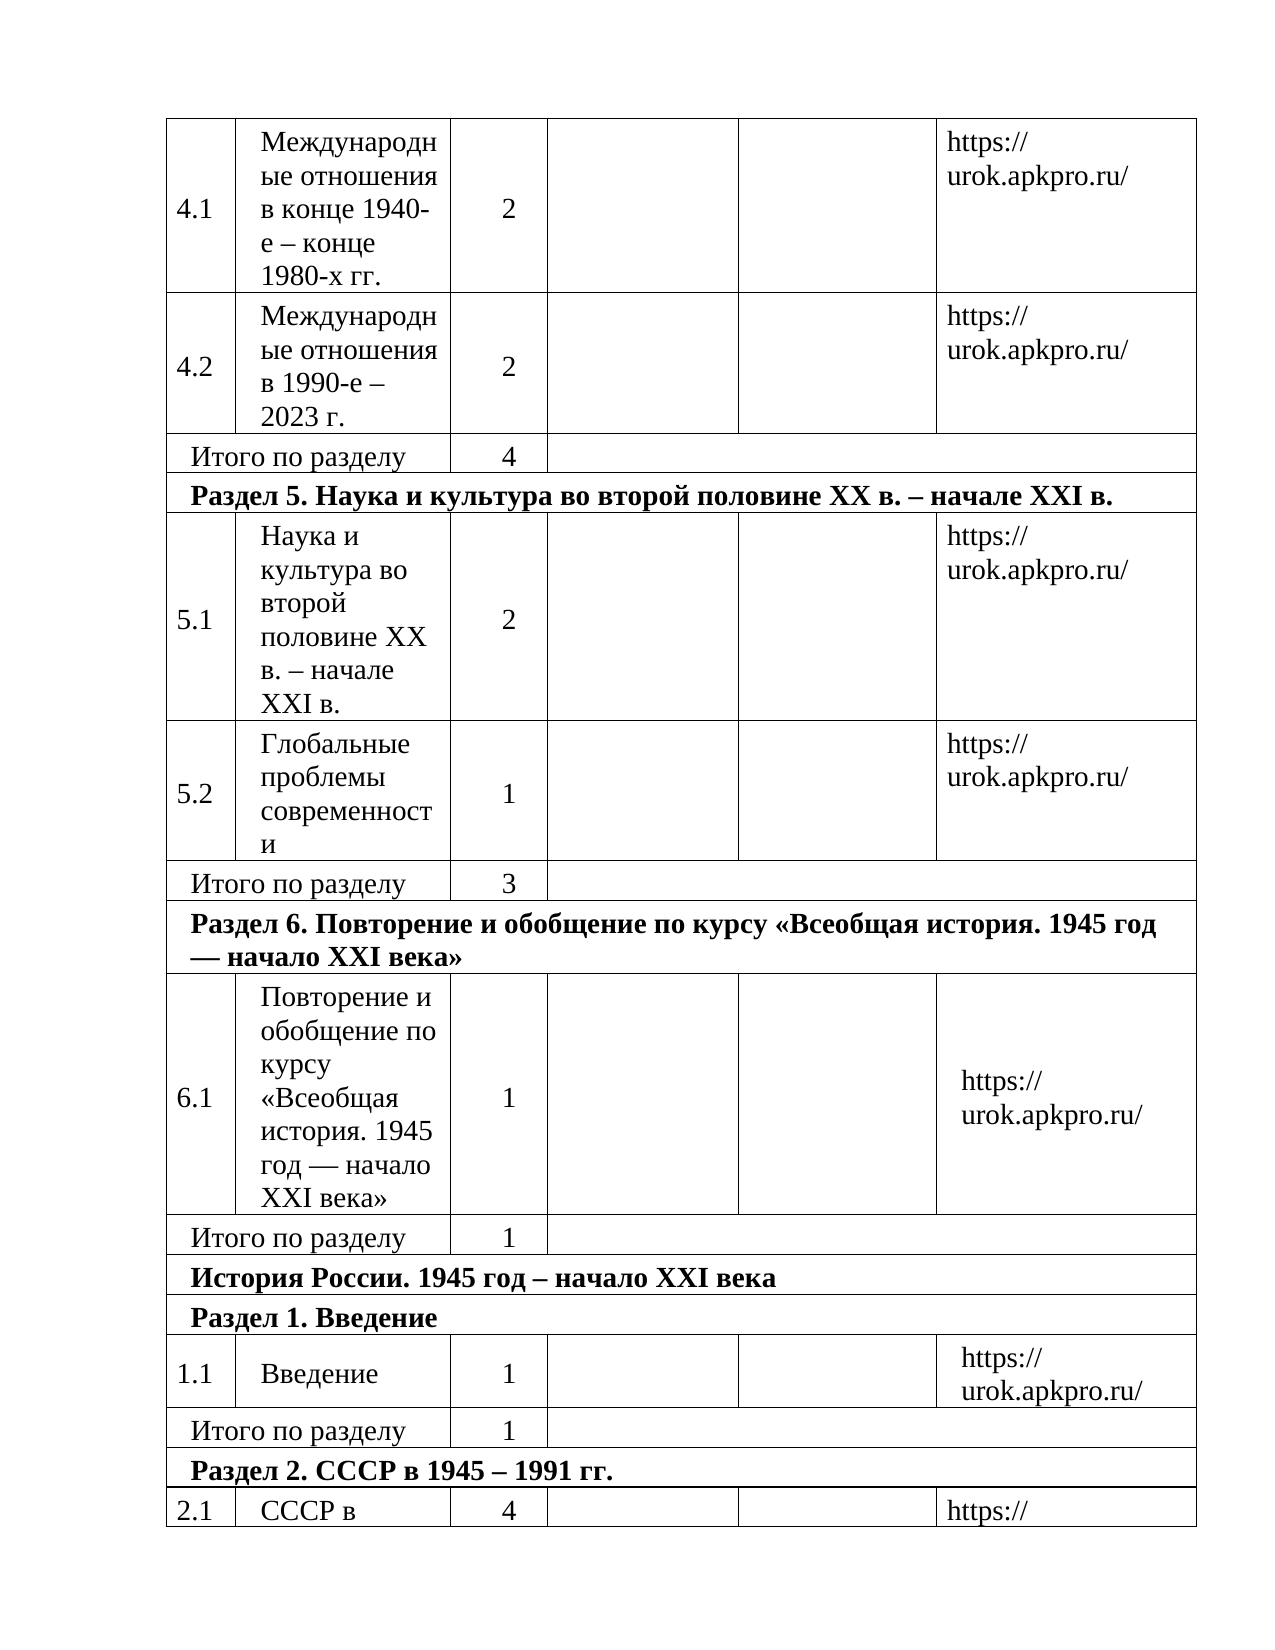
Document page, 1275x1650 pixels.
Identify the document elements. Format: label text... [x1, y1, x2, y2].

table_cell https://urok.apkpro.ru/ [937, 513, 1196, 719]
table_cell 2.1 [167, 1488, 235, 1526]
table_cell 4 [451, 1488, 547, 1526]
table_cell История России. 1945 год – начало ХХI века [167, 1255, 1196, 1294]
table_cell https://urok.apkpro.ru/ [937, 293, 1196, 432]
table_cell 2 [451, 119, 547, 292]
table_cell 3 [451, 861, 547, 900]
table_cell 2 [451, 293, 547, 432]
table_cell [739, 1488, 936, 1526]
table_cell 5.2 [167, 721, 235, 860]
table_cell 2 [451, 513, 547, 719]
table_cell [548, 1488, 738, 1526]
table_cell Итого по разделу [167, 1215, 450, 1254]
table_cell [739, 293, 936, 432]
table_cell Глобальные проблемы современности [236, 721, 450, 860]
table_cell 4.2 [167, 293, 235, 432]
table_cell Введение [236, 1335, 450, 1407]
table_cell Раздел 1. Введение [167, 1295, 1196, 1333]
table_cell 1 [451, 1215, 547, 1254]
table_cell [548, 513, 738, 719]
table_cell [236, 1488, 450, 1526]
table_cell [548, 119, 738, 292]
table_cell 4 [451, 434, 547, 472]
table_cell [548, 1215, 1196, 1254]
table_cell Итого по разделу [167, 434, 450, 472]
table_cell [548, 1335, 738, 1407]
table_cell [548, 293, 738, 432]
table_cell https://urok.apkpro.ru/ [937, 721, 1196, 860]
table_cell [548, 974, 738, 1214]
table_cell Раздел 6. Повторение и обобщение по курсу «Всеобщая история. 1945 год — начало XXI века» [167, 901, 1196, 973]
table_cell 1 [451, 721, 547, 860]
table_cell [937, 1488, 1196, 1526]
table_cell 4.1 [167, 119, 235, 292]
table_cell 1 [451, 974, 547, 1214]
table_cell Раздел 2. СССР в 1945 – 1991 гг. [167, 1448, 1196, 1486]
table_cell https://urok.apkpro.ru/ [937, 119, 1196, 292]
table_cell [548, 1408, 1196, 1447]
table_cell https://urok.apkpro.ru/ [937, 974, 1196, 1214]
table_cell Итого по разделу [167, 1408, 450, 1447]
table_cell Наука и культура во второй половине ХХ в. – начале ХХI в. [236, 513, 450, 719]
table_cell [548, 861, 1196, 900]
table_cell 1 [451, 1335, 547, 1407]
table_cell [739, 974, 936, 1214]
table_cell [548, 721, 738, 860]
table_cell Международные отношения в конце 1940-е – конце 1980-х гг. [236, 119, 450, 292]
table_cell Итого по разделу [167, 861, 450, 900]
table_cell Раздел 5. Наука и культура во второй половине ХХ в. – начале ХХI в. [167, 473, 1196, 512]
table_cell 1.1 [167, 1335, 235, 1407]
table_cell [739, 1335, 936, 1407]
table_cell [739, 513, 936, 719]
table_cell [548, 434, 1196, 472]
table_cell https://urok.apkpro.ru/ [937, 1335, 1196, 1407]
table_cell [739, 119, 936, 292]
table_cell Повторение и обобщение по курсу «Всеобщая история. 1945 год — начало XXI века» [236, 974, 450, 1214]
table_cell [739, 721, 936, 860]
table_cell 6.1 [167, 974, 235, 1214]
table_cell 1 [451, 1408, 547, 1447]
table_cell 5.1 [167, 513, 235, 719]
table_cell Международные отношения в 1990-е – 2023 г. [236, 293, 450, 432]
